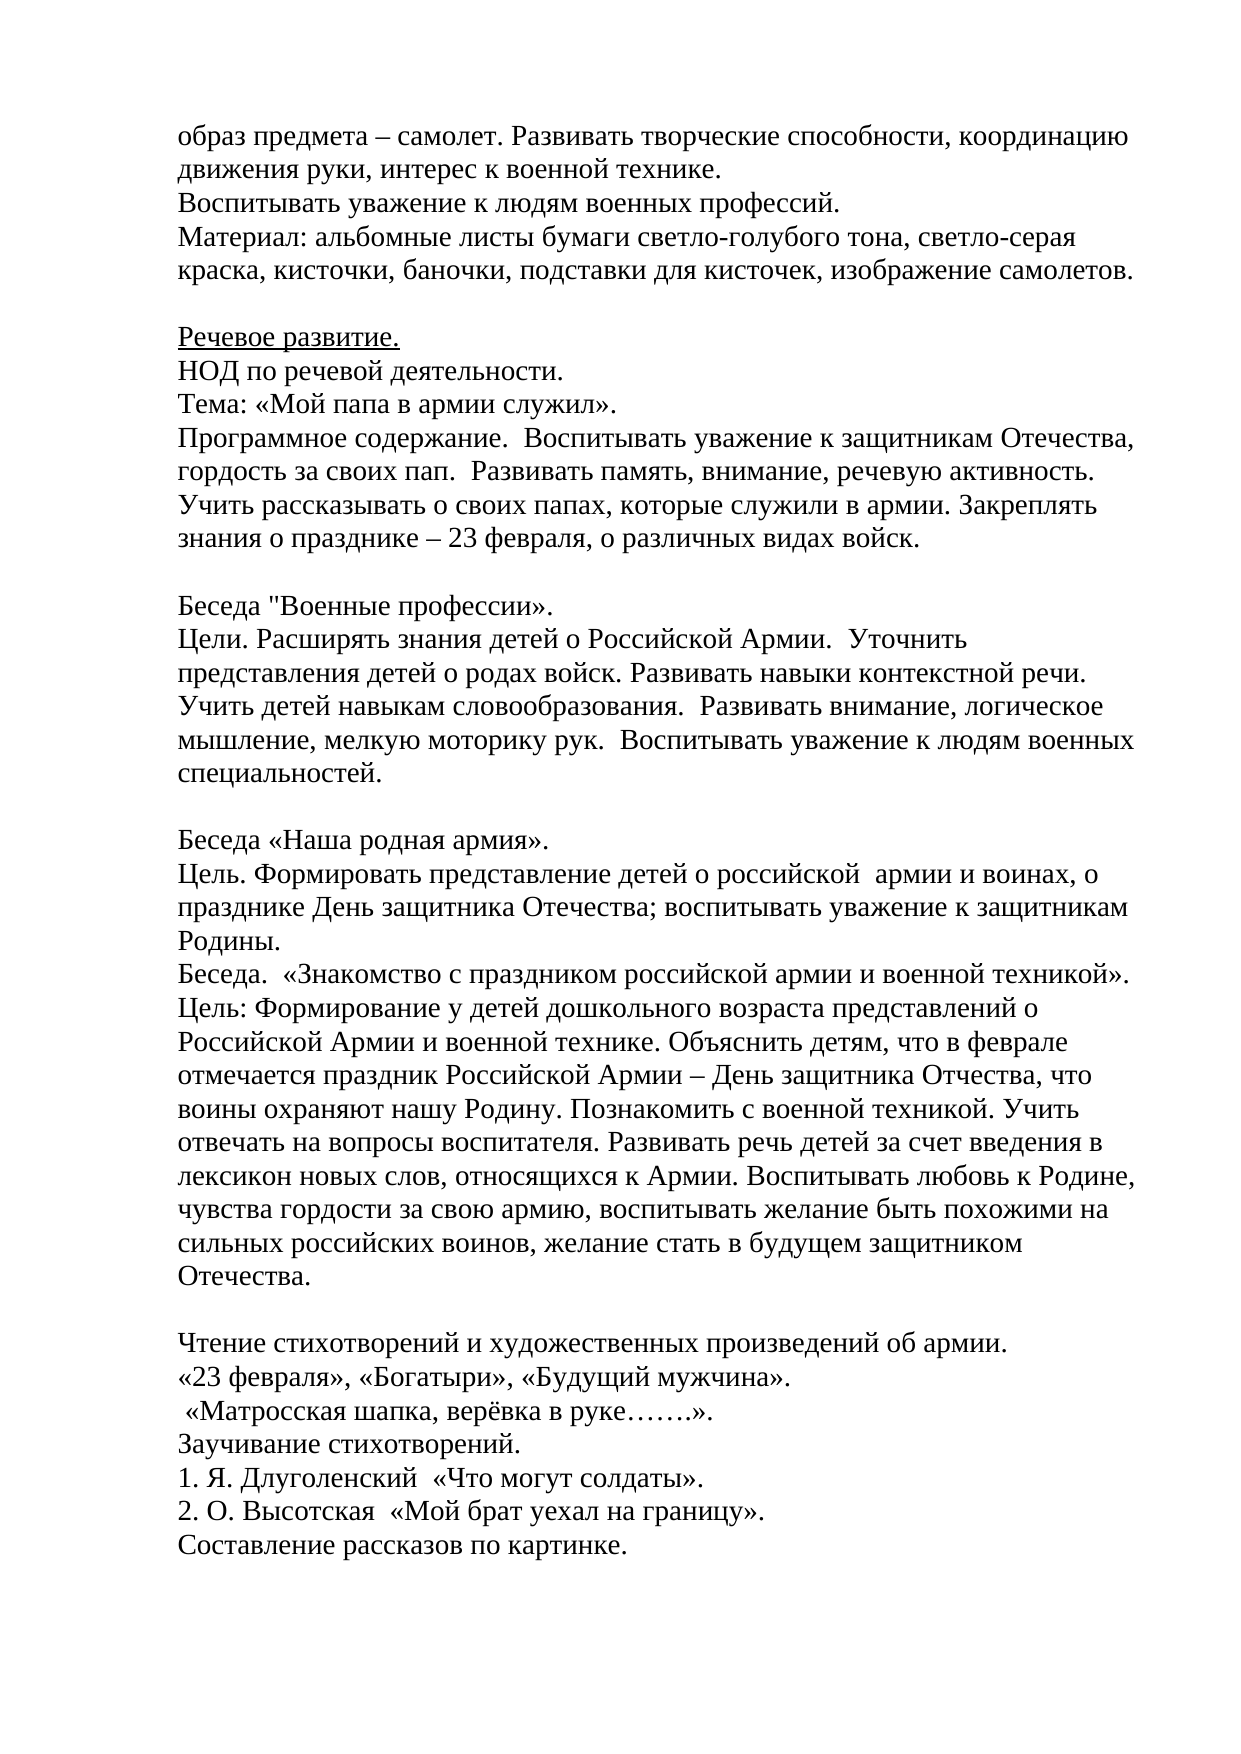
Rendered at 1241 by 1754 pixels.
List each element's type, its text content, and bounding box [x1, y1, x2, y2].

text Беседа. «Знакомство с праздником российской армии и военной техникой». [177, 957, 1152, 990]
text Цель: Формирование у детей дошкольного возраста представлений о Российской Армии и военной технике. Объяснить детям, что в феврале отмечается праздник Российской Армии – День защитника Отчества, что воины охраняют нашу Родину. Познакомить с военной техникой. Учить отвечать на вопросы воспитателя. Развивать речь детей за счет введения в лексикон новых слов, относящихся к Армии. Воспитывать любовь к Родине, чувства гордости за свою армию, воспитывать желание быть похожими на сильных российских воинов, желание стать в будущем защитником Отечества. [177, 990, 1152, 1292]
text Материал: альбомные листы бумаги светло-голубого тона, светло-серая краска, кисточки, баночки, подставки для кисточек, изображение самолетов. [177, 219, 1152, 286]
text Цель. Формировать представление детей о российской армии и воинах, о празднике День защитника Отечества; воспитывать уважение к защитникам Родины. [177, 856, 1152, 957]
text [177, 118, 1152, 185]
text Воспитывать уважение к людям военных профессий. [177, 185, 1152, 219]
text Составление рассказов по картинке. [177, 1527, 1152, 1560]
text НОД по речевой деятельности. [177, 353, 1152, 386]
text Чтение стихотворений и художественных произведений об армии. [177, 1326, 1152, 1359]
text Программное содержание. Воспитывать уважение к защитникам Отечества, гордость за своих пап. Развивать память, внимание, речевую активность. Учить рассказывать о своих папах, которые служили в армии. Закреплять знания о празднике – 23 февраля, о различных видах войск. [177, 420, 1152, 554]
text 1. Я. Длуголенский «Что могут солдаты». [177, 1460, 1152, 1493]
text 2. О. Высотская «Мой брат уехал на границу». [177, 1493, 1152, 1527]
text Речевое развитие. [177, 319, 1152, 353]
text «23 февраля», «Богатыри», «Будущий мужчина». [177, 1359, 1152, 1393]
text «Матросская шапка, верёвка в руке…….». [177, 1393, 1152, 1426]
text Заучивание стихотворений. [177, 1426, 1152, 1460]
text Беседа «Наша родная армия». [177, 822, 1152, 856]
text Цели. Расширять знания детей о Российской Армии. Уточнить представления детей о родах войск. Развивать навыки контекстной речи. Учить детей навыкам словообразования. Развивать внимание, логическое мышление, мелкую моторику рук. Воспитывать уважение к людям военных специальностей. [177, 621, 1152, 789]
text Тема: «Мой папа в армии служил». [177, 386, 1152, 420]
text Беседа "Военные профессии». [177, 588, 1152, 621]
